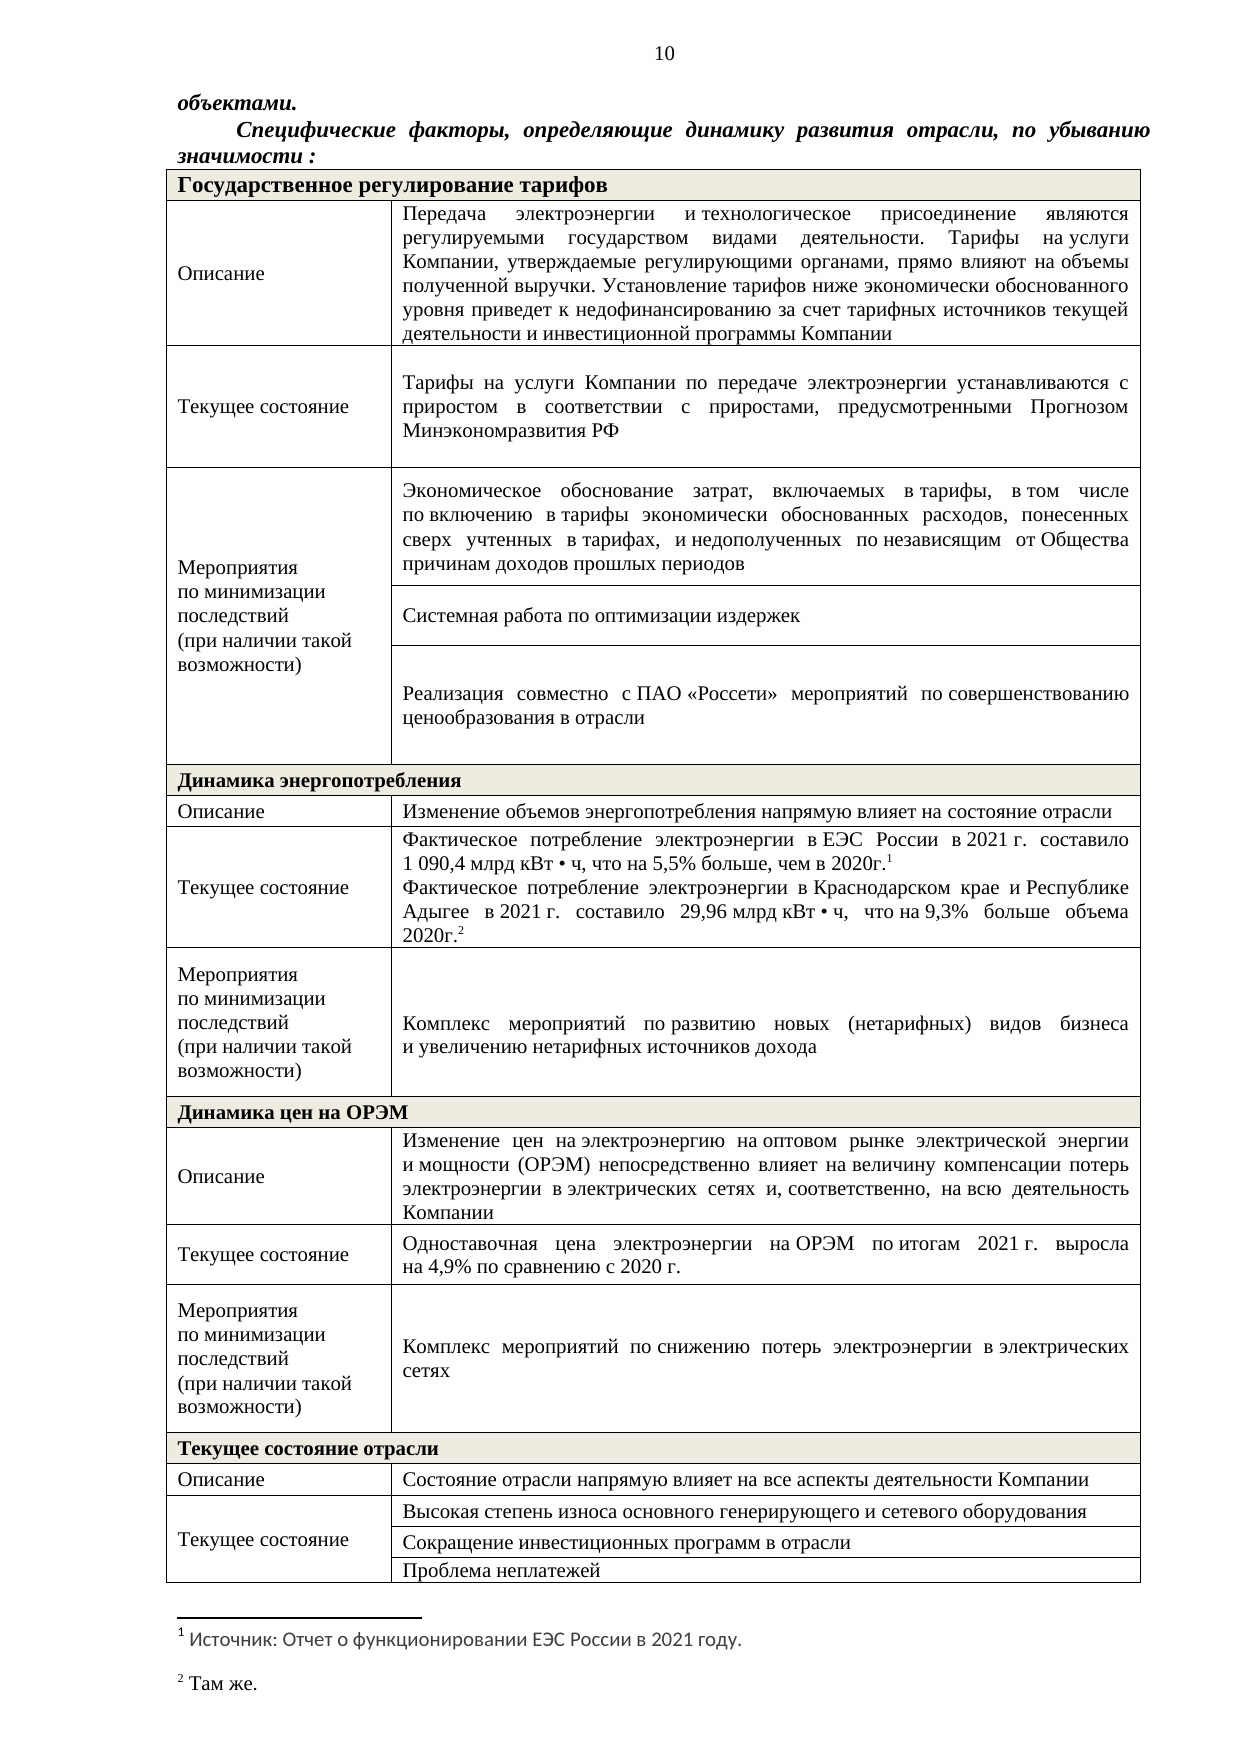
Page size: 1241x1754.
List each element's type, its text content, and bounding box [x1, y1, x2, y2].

table_cell Изменение цен на электроэнергию на оптовом рынке электрической энергии и мощности (ОРЭМ) непосредственно влияет на величину компенсации потерь электроэнергии в электрических сетях и, соответственно, на всю деятельность Компании [392, 1128, 1140, 1224]
table_cell Системная работа по оптимизации издержек [392, 586, 1140, 645]
table_cell Фактическое потребление электроэнергии в ЕЭС России в 2021 г. составило 1 090,4 млрд кВт • ч, что на 5,5% больше, чем в 2020г. Фактическое потребление электроэнергии в Краснодарском крае и Республике Адыгее в 2021 г. составило 29,96 млрд кВт • ч, что на 9,3% больше объема 2020г. [392, 827, 1140, 947]
table_cell Описание [167, 1464, 391, 1494]
table_cell Экономическое обоснование затрат, включаемых в тарифы, в том числе по включению в тарифы экономически обоснованных расходов, понесенных сверх учтенных в тарифах, и недополученных по независящим от Общества причинам доходов прошлых периодов [392, 468, 1140, 585]
table_cell Мероприятия по минимизации последствий (при наличии такой возможности) [167, 948, 391, 1096]
table_cell Текущее состояние [167, 1225, 391, 1284]
table_cell Динамика энергопотребления [167, 765, 1140, 795]
table_cell Описание [167, 1128, 391, 1224]
table_cell Высокая степень износа основного генерирующего и сетевого оборудования [392, 1496, 1140, 1526]
table_cell Описание [167, 796, 391, 826]
table_cell Динамика цен на ОРЭМ [167, 1097, 1140, 1127]
table_cell Изменение объемов энергопотребления напрямую влияет на состояние отрасли [392, 796, 1140, 826]
text Специфические факторы, определяющие динамику развития отрасли, по убыванию значимости : [177, 116, 1152, 168]
table_cell Проблема неплатежей [392, 1558, 1140, 1582]
table_cell Текущее состояние [167, 1496, 391, 1582]
table_cell Комплекс мероприятий по снижению потерь электроэнергии в электрических сетях [392, 1285, 1140, 1432]
table_cell Тарифы на услуги Компании по передаче электроэнергии устанавливаются с приростом в соответствии с приростами, предусмотренными Прогнозом Минэкономразвития РФ [392, 346, 1140, 467]
table_cell Мероприятия по минимизации последствий (при наличии такой возможности) [167, 1285, 391, 1432]
table_cell Текущее состояние отрасли [167, 1433, 1140, 1463]
table_header Государственное регулирование тарифов [167, 170, 1140, 200]
table_cell Комплекс мероприятий по развитию новых (нетарифных) видов бизнеса и увеличению нетарифных источников дохода [392, 948, 1140, 1096]
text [177, 89, 1152, 116]
table_cell Текущее состояние [167, 346, 391, 467]
table_cell Реализация совместно с ПАО «Россети» мероприятий по совершенствованию ценообразования в отрасли [392, 646, 1140, 763]
table_cell Состояние отрасли напрямую влияет на все аспекты деятельности Компании [392, 1464, 1140, 1494]
table_cell Сокращение инвестиционных программ в отрасли [392, 1527, 1140, 1557]
table_cell Описание [167, 201, 391, 345]
table_cell Мероприятия по минимизации последствий (при наличии такой возможности) [167, 468, 391, 763]
table_cell Передача электроэнергии и технологическое присоединение являются регулируемыми государством видами деятельности. Тарифы на услуги Компании, утверждаемые регулирующими органами, прямо влияют на объемы полученной выручки. Установление тарифов ниже экономически обоснованного уровня приведет к недофинансированию за счет тарифных источников текущей деятельности и инвестиционной программы Компании [392, 201, 1140, 345]
table_cell Текущее состояние [167, 827, 391, 947]
table_cell Одноставочная цена электроэнергии на ОРЭМ по итогам 2021 г. выросла на 4,9% по сравнению с 2020 г. [392, 1225, 1140, 1284]
